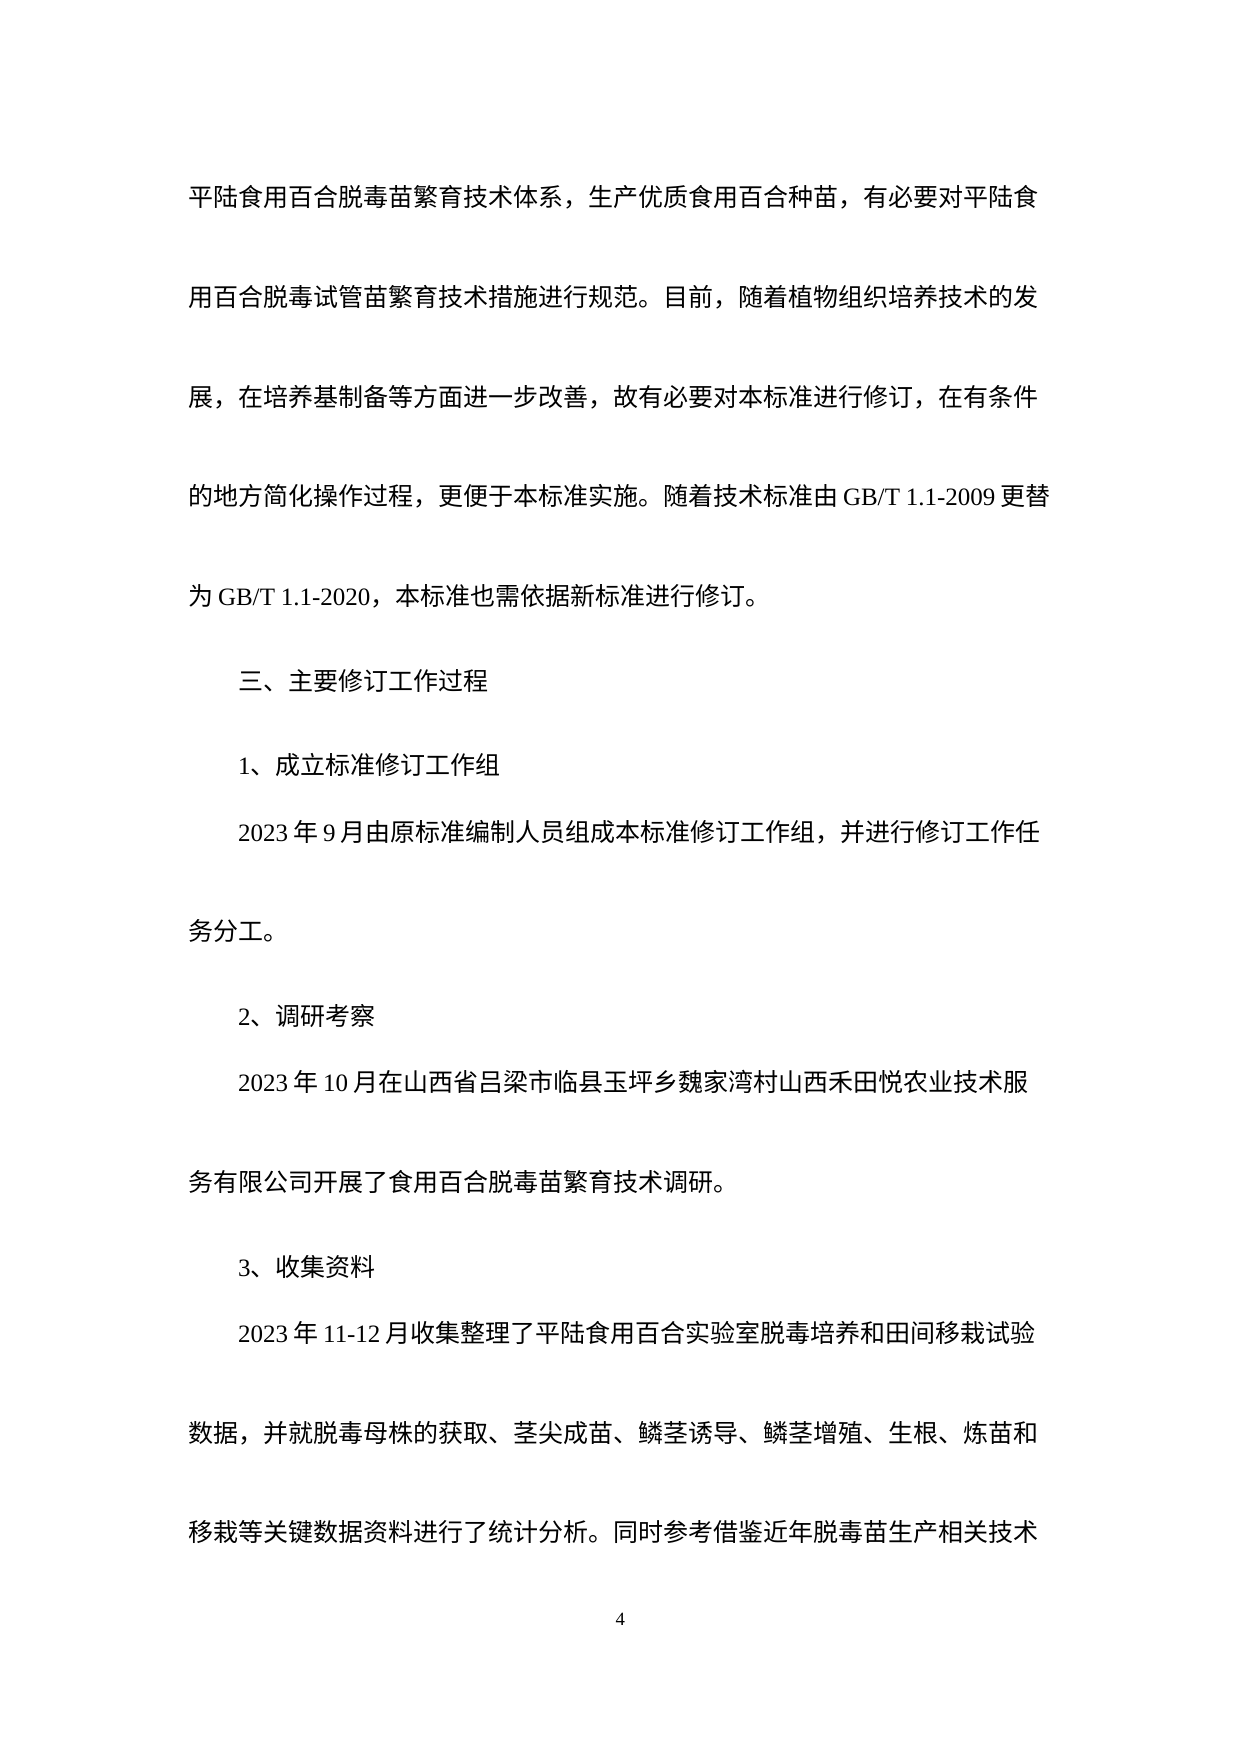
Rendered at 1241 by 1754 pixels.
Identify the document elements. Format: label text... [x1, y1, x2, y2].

text 2、调研考察 [188, 981, 1052, 1048]
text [188, 1298, 1052, 1564]
text 3、收集资料 [188, 1232, 1052, 1298]
text 2023年9月由原标准编制人员组成本标准修订工作组，并进行修订工作任务分工。 [188, 797, 1052, 963]
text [188, 162, 1052, 628]
text 2023年10月在山西省吕梁市临县玉坪乡魏家湾村山西禾田悦农业技术服务有限公司开展了食用百合脱毒苗繁育技术调研。 [188, 1048, 1052, 1214]
text 三、主要修订工作过程 [188, 646, 1052, 712]
text 1、成立标准修订工作组 [188, 730, 1052, 797]
